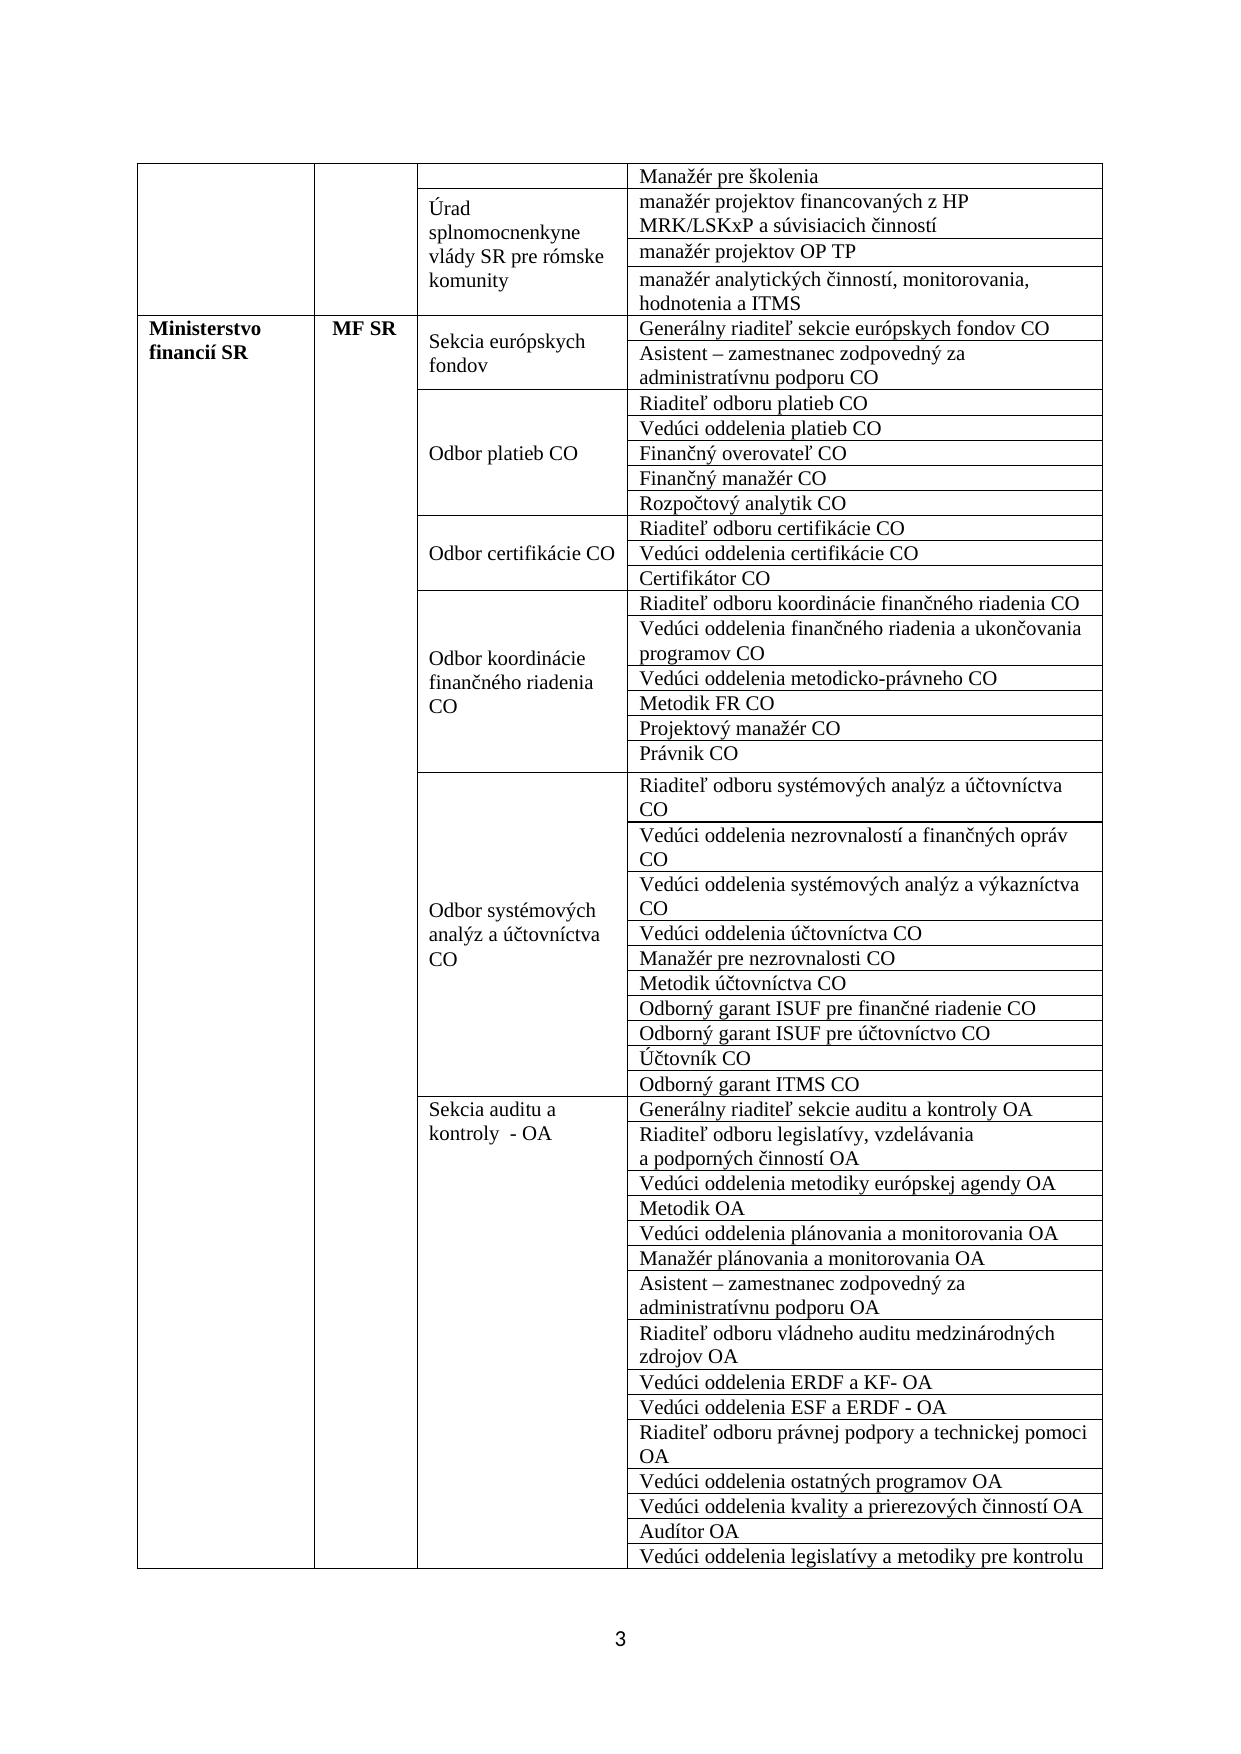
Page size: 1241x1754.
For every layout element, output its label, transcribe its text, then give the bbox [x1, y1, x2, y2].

table_cell manažér analytických činností, monitorovania, hodnotenia a ITMS [628, 267, 1102, 315]
table_cell Odborný garant ISUF pre finančné riadenie CO [628, 996, 1102, 1020]
table_cell manažér projektov OP TP [628, 239, 1102, 266]
table_cell Vedúci oddelenia účtovníctva CO [628, 921, 1102, 945]
table_cell Sekcia európskych fondov [418, 316, 627, 389]
table_cell Odborný garant ISUF pre účtovníctvo CO [628, 1021, 1102, 1045]
table_cell MF SR [315, 316, 417, 1568]
table_cell Riaditeľ odboru certifikácie CO [628, 516, 1102, 540]
table_cell Odbor platieb CO [418, 390, 627, 515]
table_cell Vedúci oddelenia platieb CO [628, 416, 1102, 439]
table_cell Riaditeľ odboru vládneho auditu medzinárodných zdrojov OA [628, 1320, 1102, 1368]
table_cell Asistent – zamestnanec zodpovedný za administratívnu podporu OA [628, 1271, 1102, 1319]
table_cell Vedúci oddelenia ESF a ERDF - OA [628, 1395, 1102, 1419]
table_cell Vedúci oddelenia ERDF a KF- OA [628, 1370, 1102, 1394]
table_cell Metodik FR CO [628, 691, 1102, 715]
table_cell Odbor koordinácie finančného riadenia CO [418, 591, 627, 772]
table_cell Manažér pre školenia [628, 164, 1102, 188]
table_cell Riaditeľ odboru právnej podpory a technickej pomoci OA [628, 1420, 1102, 1468]
table_cell Vedúci oddelenia nezrovnalostí a finančných opráv CO [628, 823, 1102, 871]
table_cell Finančný overovateľ CO [628, 441, 1102, 465]
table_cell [628, 1544, 1102, 1568]
table_cell Vedúci oddelenia plánovania a monitorovania OA [628, 1221, 1102, 1245]
table_cell Právnik CO [628, 741, 1102, 772]
table_cell Rozpočtový analytik CO [628, 491, 1102, 515]
table_cell Generálny riaditeľ sekcie európskych fondov CO [628, 316, 1102, 340]
table_cell Odborný garant ITMS CO [628, 1071, 1102, 1096]
table_cell Finančný manažér CO [628, 466, 1102, 490]
table_cell manažér projektov financovaných z HP MRK/LSKxP a súvisiacich činností [628, 189, 1102, 238]
table_cell Vedúci oddelenia certifikácie CO [628, 541, 1102, 565]
table_cell Ministerstvo financií SR [138, 316, 314, 1568]
table_cell Riaditeľ odboru koordinácie finančného riadenia CO [628, 591, 1102, 615]
table_cell Metodik OA [628, 1196, 1102, 1220]
table_cell Riaditeľ odboru legislatívy, vzdelávania a podporných činností OA [628, 1122, 1102, 1170]
table_cell Vedúci oddelenia metodicko-právneho CO [628, 666, 1102, 689]
table_cell Metodik účtovníctva CO [628, 971, 1102, 995]
table_cell Audítor OA [628, 1519, 1102, 1543]
table_cell Vedúci oddelenia systémových analýz a výkazníctva CO [628, 872, 1102, 920]
table_cell Manažér pre nezrovnalosti CO [628, 946, 1102, 970]
table_cell Odbor systémových analýz a účtovníctva CO [418, 773, 627, 1096]
table_cell Asistent – zamestnanec zodpovedný za administratívnu podporu CO [628, 341, 1102, 389]
table_cell Úrad splnomocnenkyne vlády SR pre rómske komunity [418, 189, 627, 315]
table_cell Riaditeľ odboru systémových analýz a účtovníctva CO [628, 773, 1102, 821]
table_cell Sekcia auditu a kontroly - OA [418, 1097, 627, 1568]
table_cell Vedúci oddelenia kvality a prierezových činností OA [628, 1494, 1102, 1518]
table_cell Riaditeľ odboru platieb CO [628, 390, 1102, 414]
table_cell Certifikátor CO [628, 566, 1102, 590]
table_cell Vedúci oddelenia finančného riadenia a ukončovania programov CO [628, 616, 1102, 664]
table_cell Odbor certifikácie CO [418, 516, 627, 590]
table_cell Projektový manažér CO [628, 716, 1102, 740]
table_cell Vedúci oddelenia ostatných programov OA [628, 1469, 1102, 1493]
table_cell Generálny riaditeľ sekcie auditu a kontroly OA [628, 1097, 1102, 1121]
table_cell Vedúci oddelenia metodiky európskej agendy OA [628, 1171, 1102, 1195]
table_cell Manažér plánovania a monitorovania OA [628, 1246, 1102, 1270]
table_cell Účtovník CO [628, 1046, 1102, 1070]
